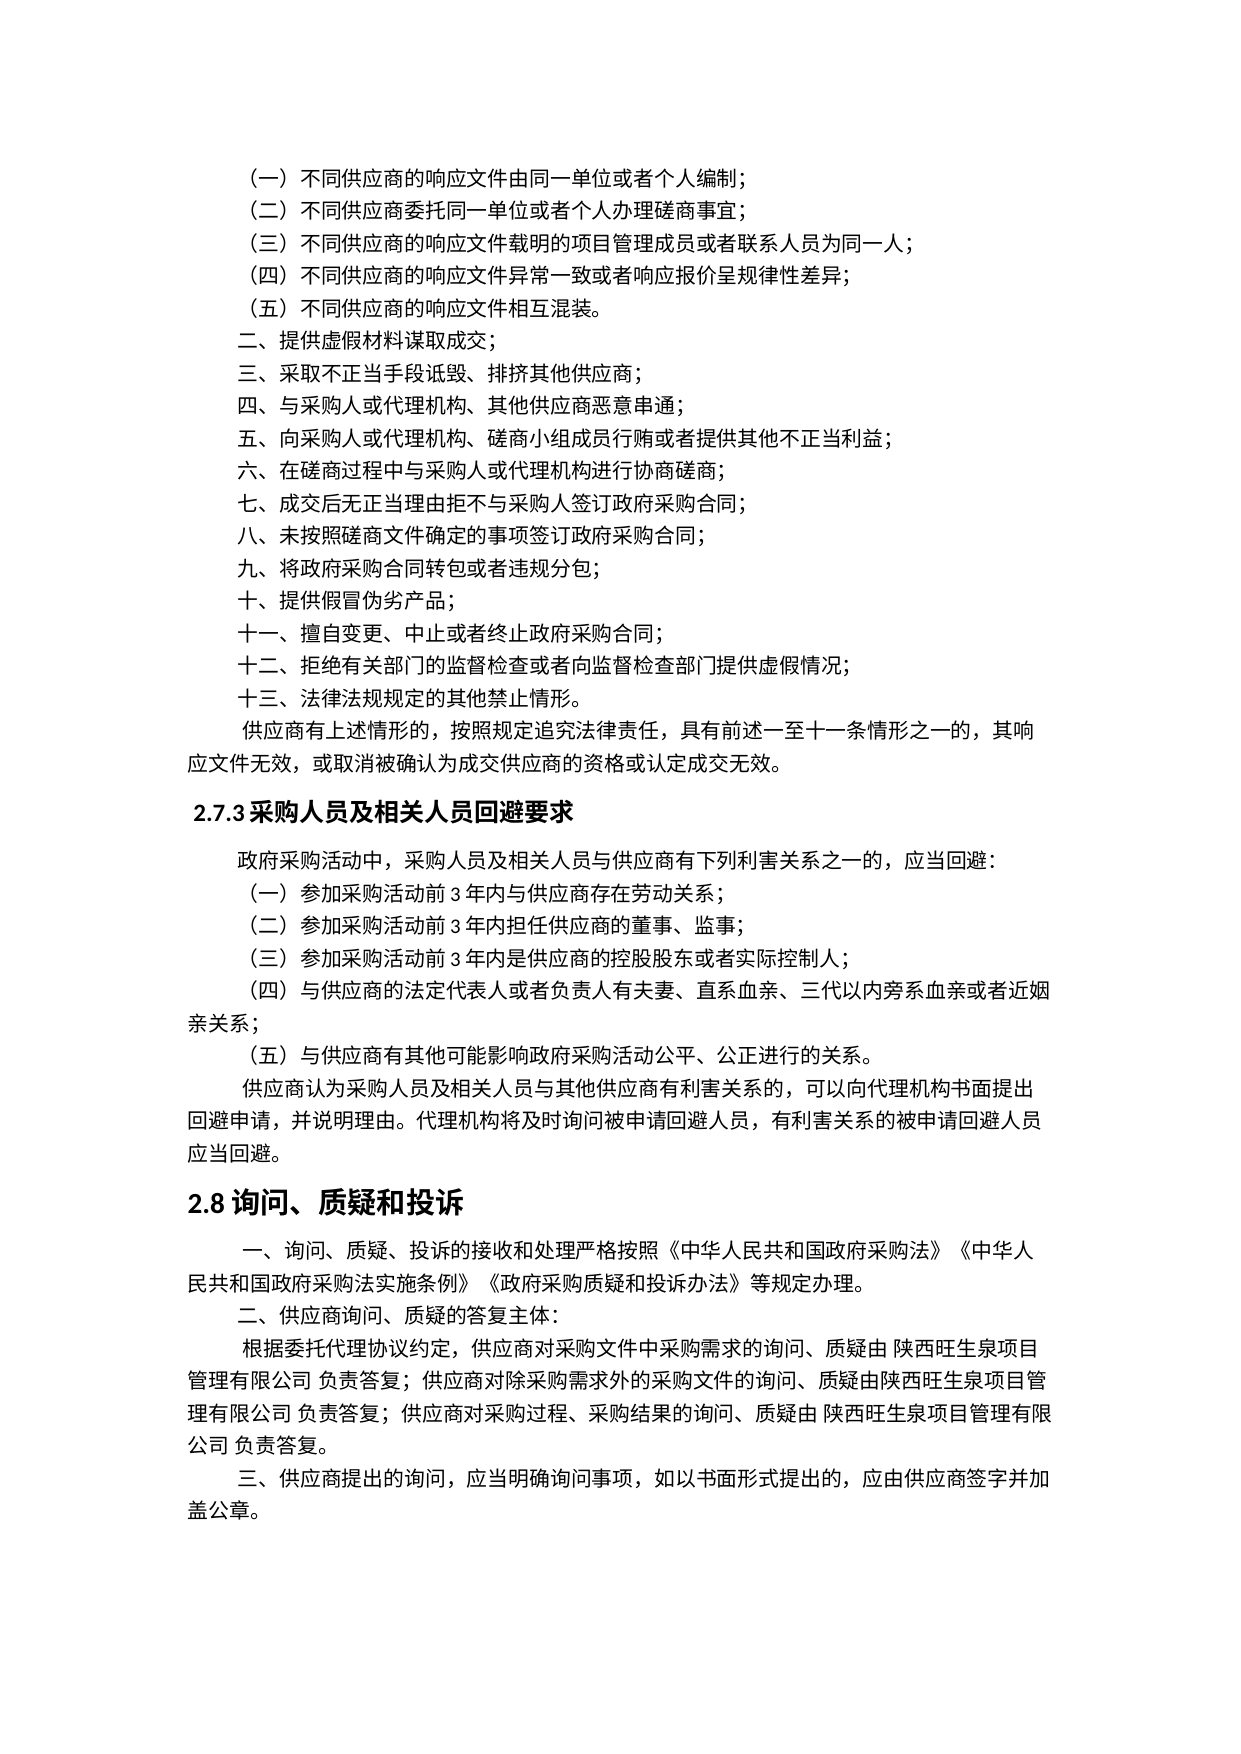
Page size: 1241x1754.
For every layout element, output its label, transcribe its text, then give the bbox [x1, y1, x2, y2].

text （四）与供应商的法定代表人或者负责人有夫妻、直系血亲、三代以内旁系血亲或者近姻亲关系； [187, 974, 1053, 1039]
text 十、提供假冒伪劣产品； [187, 584, 1053, 617]
text 一、询问、质疑、投诉的接收和处理严格按照《中华人民共和国政府采购法》《中华人民共和国政府采购法实施条例》《政府采购质疑和投诉办法》等规定办理。 [187, 1234, 1053, 1299]
text （三）不同供应商的响应文件载明的项目管理成员或者联系人员为同一人； [187, 227, 1053, 259]
text （二）不同供应商委托同一单位或者个人办理磋商事宜； [187, 194, 1053, 227]
text 2.8询问、质疑和投诉 [187, 1169, 1053, 1234]
text 五、向采购人或代理机构、磋商小组成员行贿或者提供其他不正当利益； [187, 422, 1053, 454]
text （一）不同供应商的响应文件由同一单位或者个人编制； [187, 162, 1053, 194]
text （五）与供应商有其他可能影响政府采购活动公平、公正进行的关系。 [187, 1039, 1053, 1072]
text （四）不同供应商的响应文件异常一致或者响应报价呈规律性差异； [187, 259, 1053, 292]
text （三）参加采购活动前3年内是供应商的控股股东或者实际控制人； [187, 942, 1053, 974]
text 九、将政府采购合同转包或者违规分包； [187, 552, 1053, 584]
text 四、与采购人或代理机构、其他供应商恶意串通； [187, 389, 1053, 422]
text （二）参加采购活动前3年内担任供应商的董事、监事； [187, 909, 1053, 942]
text 根据委托代理协议约定，供应商对采购文件中采购需求的询问、质疑由 陕西旺生泉项目管理有限公司 负责答复；供应商对除采购需求外的采购文件的询问、质疑由陕西旺生泉项目管理有限公司 负责答复；供应商对采购过程、采购结果的询问、质疑由 陕西旺生泉项目管理有限公司 负责答复。 [187, 1332, 1053, 1462]
text 十三、法律法规规定的其他禁止情形。 [187, 682, 1053, 714]
text （五）不同供应商的响应文件相互混装。 [187, 292, 1053, 324]
text 三、供应商提出的询问，应当明确询问事项，如以书面形式提出的，应由供应商签字并加盖公章。 [187, 1462, 1053, 1527]
text 六、在磋商过程中与采购人或代理机构进行协商磋商； [187, 454, 1053, 487]
text 七、成交后无正当理由拒不与采购人签订政府采购合同； [187, 487, 1053, 519]
text 政府采购活动中，采购人员及相关人员与供应商有下列利害关系之一的，应当回避： [187, 844, 1053, 877]
text 二、提供虚假材料谋取成交； [187, 324, 1053, 357]
text 二、供应商询问、质疑的答复主体： [187, 1299, 1053, 1332]
text 2.7.3采购人员及相关人员回避要求 [187, 779, 1053, 844]
text 供应商认为采购人员及相关人员与其他供应商有利害关系的，可以向代理机构书面提出回避申请，并说明理由。代理机构将及时询问被申请回避人员，有利害关系的被申请回避人员应当回避。 [187, 1072, 1053, 1169]
text 供应商有上述情形的，按照规定追究法律责任，具有前述一至十一条情形之一的，其响应文件无效，或取消被确认为成交供应商的资格或认定成交无效。 [187, 714, 1053, 779]
text 十二、拒绝有关部门的监督检查或者向监督检查部门提供虚假情况； [187, 649, 1053, 682]
text （一）参加采购活动前3年内与供应商存在劳动关系； [187, 877, 1053, 909]
text 三、采取不正当手段诋毁、排挤其他供应商； [187, 357, 1053, 389]
text 八、未按照磋商文件确定的事项签订政府采购合同； [187, 519, 1053, 552]
text 十一、擅自变更、中止或者终止政府采购合同； [187, 617, 1053, 649]
